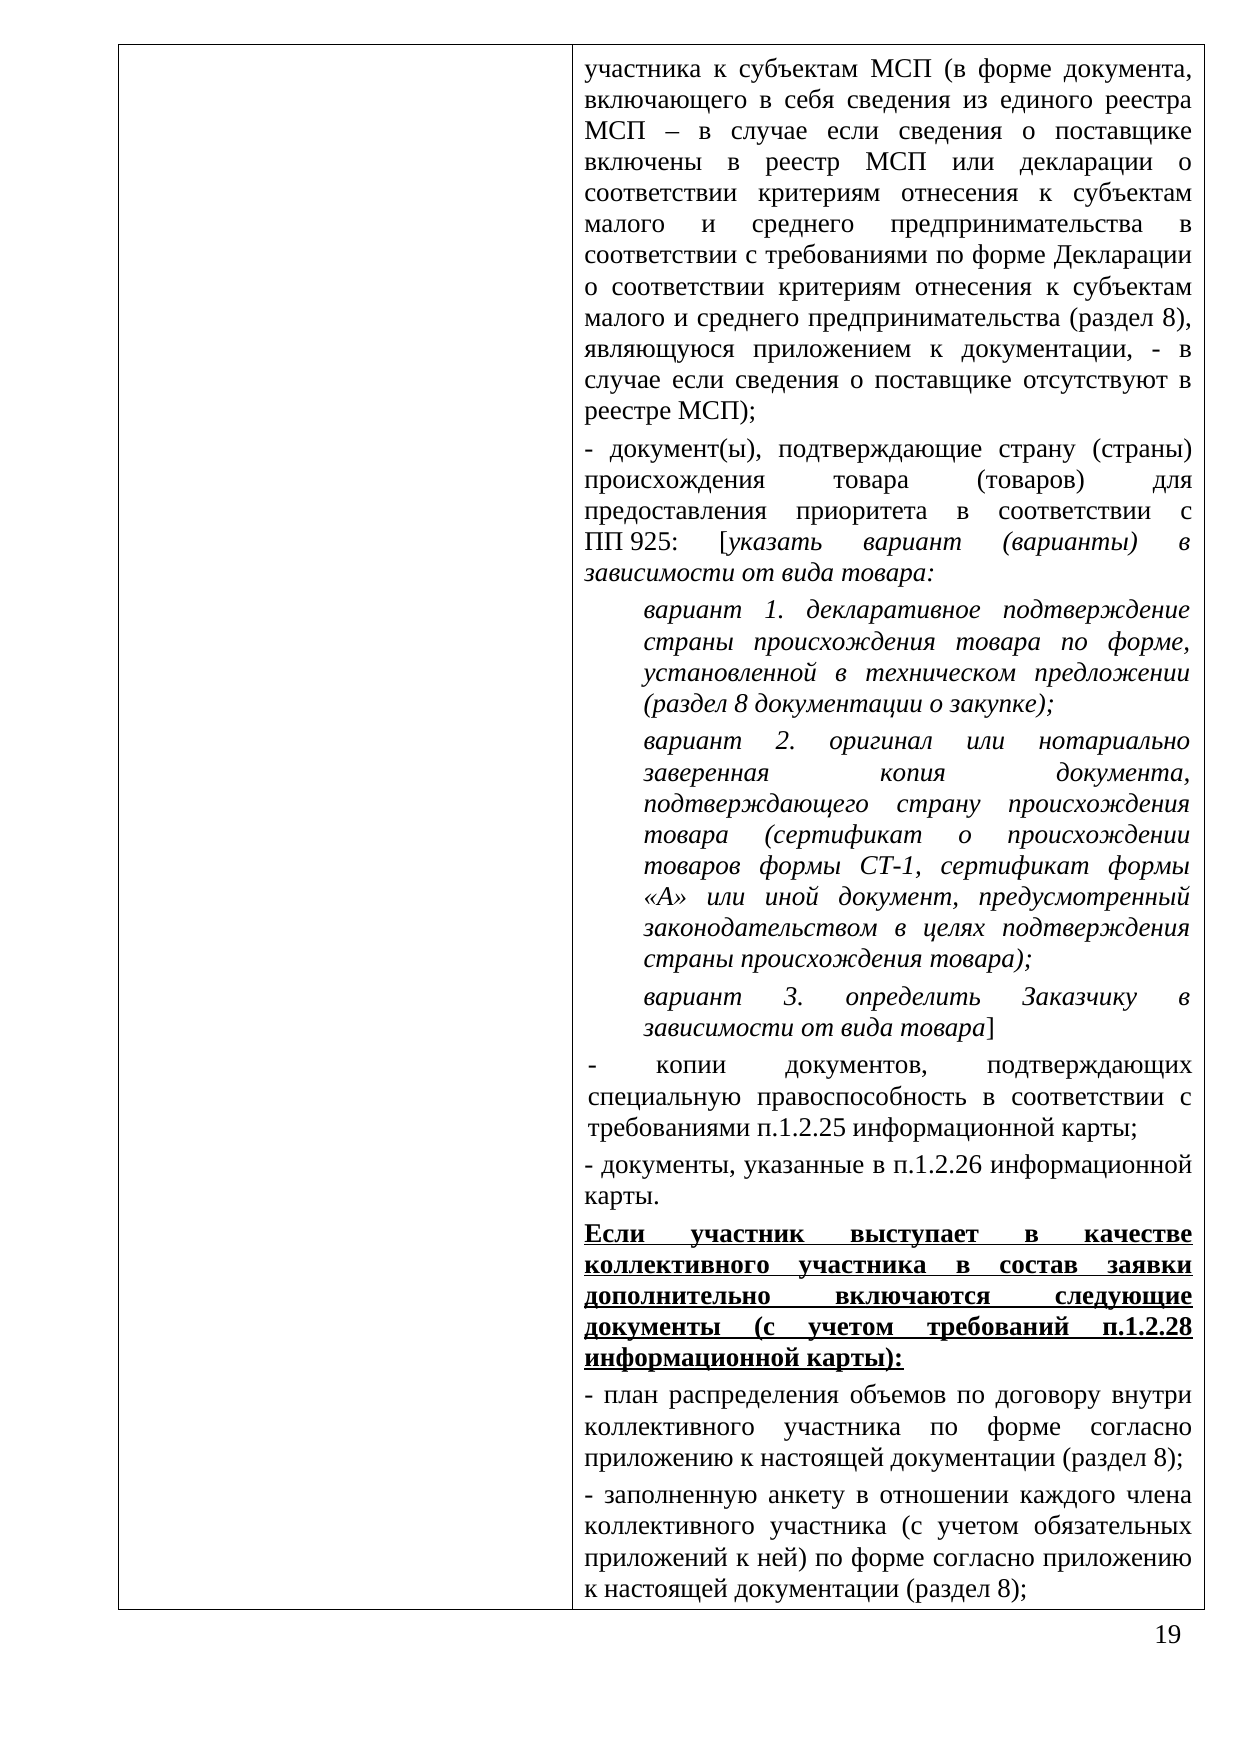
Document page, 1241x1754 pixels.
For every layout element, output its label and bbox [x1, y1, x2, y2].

table_header [573, 45, 1204, 1609]
table_header [119, 45, 572, 1609]
